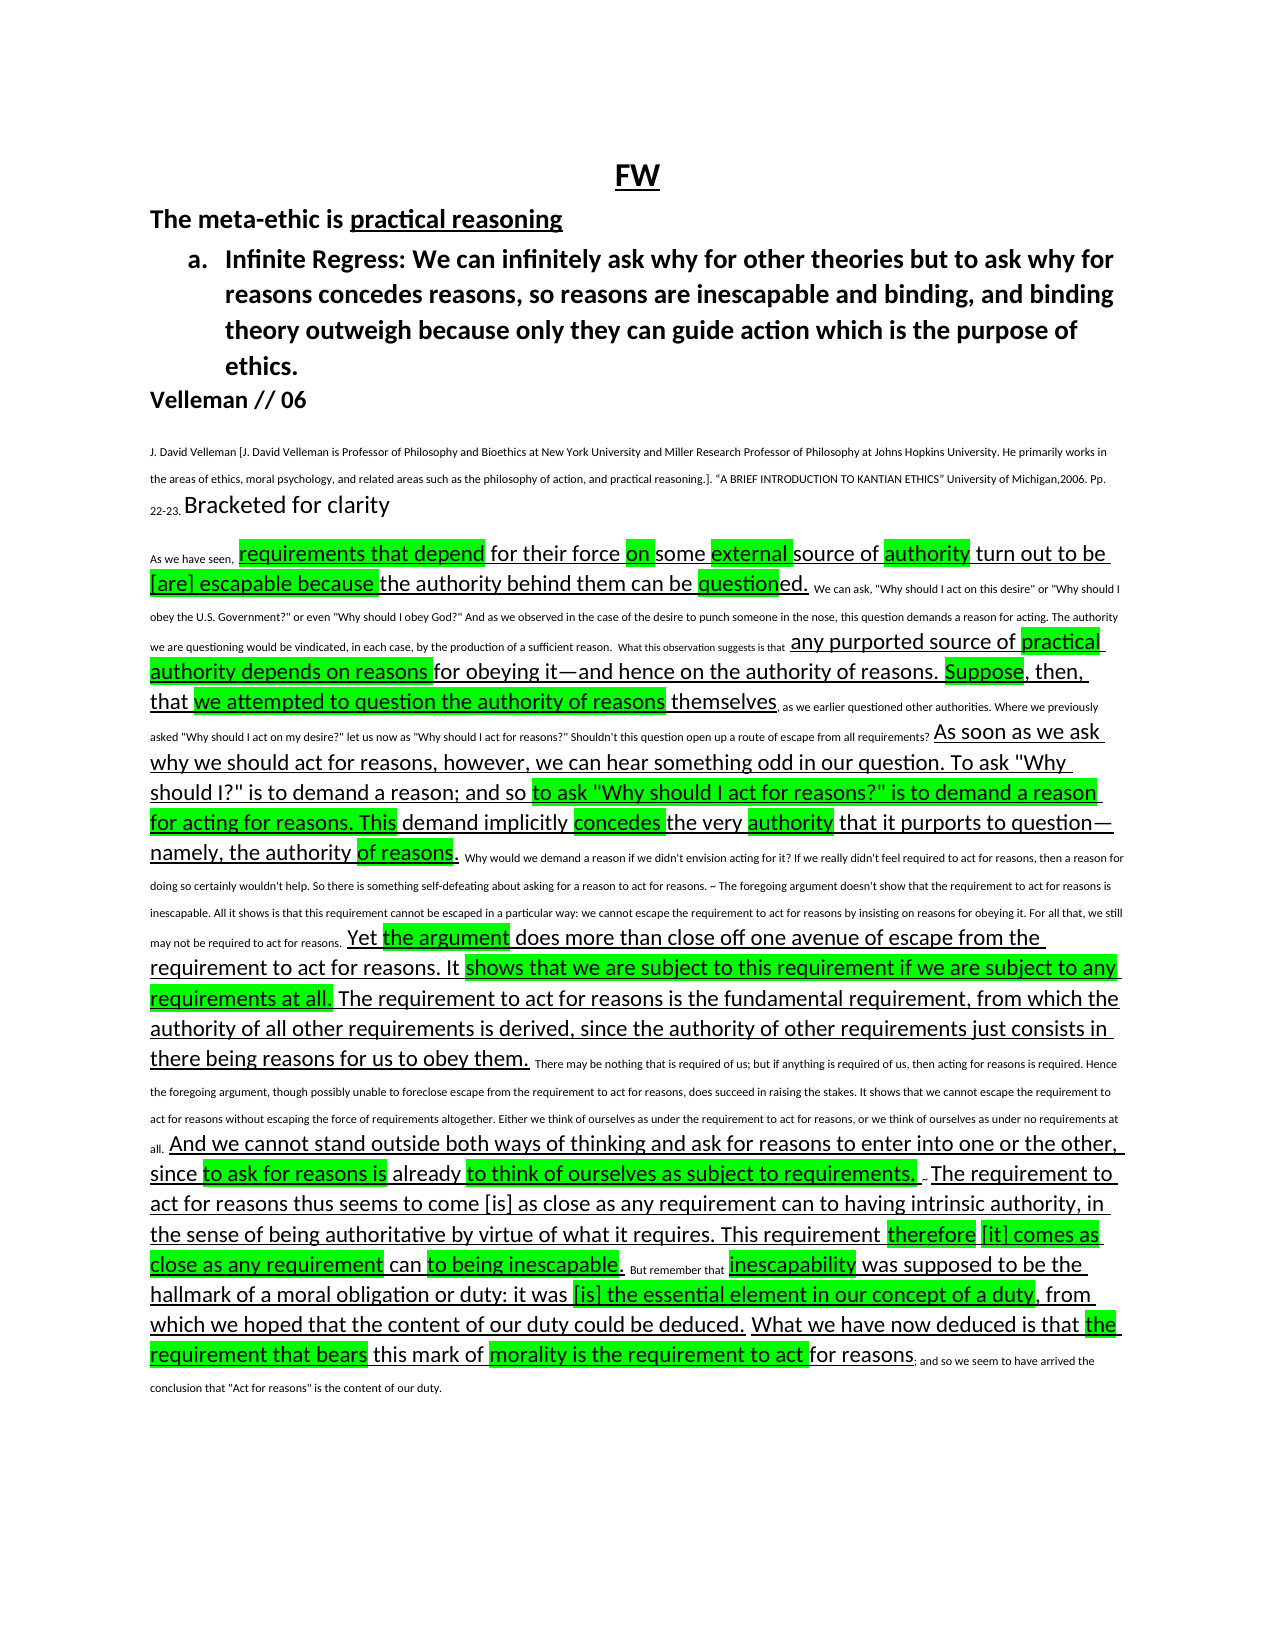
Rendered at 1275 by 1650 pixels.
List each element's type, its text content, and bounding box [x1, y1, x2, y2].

subtitle The meta-ethic is practical reasoning [150, 202, 1125, 235]
text Velleman // 06 [150, 384, 1125, 415]
text J. David Velleman [J. David Velleman is Professor of Philosophy and Bioethics at New York University and Miller Research Professor of Philosophy at Johns Hopkins University. He primarily works in the areas of ethics, moral psychology, and related areas such as the philosophy of action, and practical reasoning.]. “A BRIEF INTRODUCTION TO KANTIAN ETHICS” University of Michigan,2006. Pp. 22-23. Bracketed for clarity [150, 434, 1125, 520]
text As we have seen, requirements that depend for their force on some external source of authority turn out to be [are] escapable because the authority behind them can be questioned. We can ask, "Why should I act on this desire" or "Why should I obey the U.S. Government?" or even "Why should I obey God?" And as we observed in the case of the desire to punch someone in the nose, this question demands a reason for acting. The authority we are questioning would be vindicated, in each case, by the production of a sufficient reason. What this observation suggests is that any purported source of practical authority depends on reasons for obeying it—and hence on the authority of reasons. Suppose, then, that we attempted to question the authority of reasons themselves, as we earlier questioned other authorities. Where we previously asked "Why should I act on my desire?" let us now as "Why should I act for reasons?" Shouldn't this question open up a route of escape from all requirements? As soon as we ask why we should act for reasons, however, we can hear something odd in our question. To ask "Why should I?" is to demand a reason; and so to ask "Why should I act for reasons?" is to demand a reason for acting for reasons. This demand implicitly concedes the very authority that it purports to question—namely, the authority of reasons. Why would we demand a reason if we didn't envision acting for it? If we really didn't feel required to act for reasons, then a reason for doing so certainly wouldn't help. So there is something self-defeating about asking for a reason to act for reasons. ~ The foregoing argument doesn't show that the requirement to act for reasons is inescapable. All it shows is that this requirement cannot be escaped in a particular way: we cannot escape the requirement to act for reasons by insisting on reasons for obeying it. For all that, we still may not be required to act for reasons. Yet the argument does more than close off one avenue of escape from the requirement to act for reasons. It shows that we are subject to this requirement if we are subject to any requirements at all. The requirement to act for reasons is the fundamental requirement, from which the authority of all other requirements is derived, since the authority of other requirements just consists in there being reasons for us to obey them. There may be nothing that is required of us; but if anything is required of us, then acting for reasons is required. Hence the foregoing argument, though possibly unable to foreclose escape from the requirement to act for reasons, does succeed in raising the stakes. It shows that we cannot escape the requirement to act for reasons without escaping the force of requirements altogether. Either we think of ourselves as under the requirement to act for reasons, or we think of ourselves as under no requirements at all. And we cannot stand outside both ways of thinking and ask for reasons to enter into one or the other, since to ask for reasons is already to think of ourselves as subject to requirements. ~ The requirement to act for reasons thus seems to come [is] as close as any requirement can to having intrinsic authority, in the sense of being authoritative by virtue of what it requires. This requirement therefore [it] comes as close as any requirement can to being inescapable. But remember that inescapability was supposed to be the hallmark of a moral obligation or duty: it was [is] the essential element in our concept of a duty, from which we hoped that the content of our duty could be deduced. What we have now deduced is that the requirement that bears this mark of morality is the requirement to act for reasons; and so we seem to have arrived the conclusion that "Act for reasons" is the content of our duty. [150, 539, 1125, 1396]
subtitle Infinite Regress: We can infinitely ask why for other theories but to ask why for reasons concedes reasons, so reasons are inescapable and binding, and binding theory outweigh because only they can guide action which is the purpose of ethics. [187, 242, 1125, 382]
subtitle FW [150, 154, 1125, 195]
